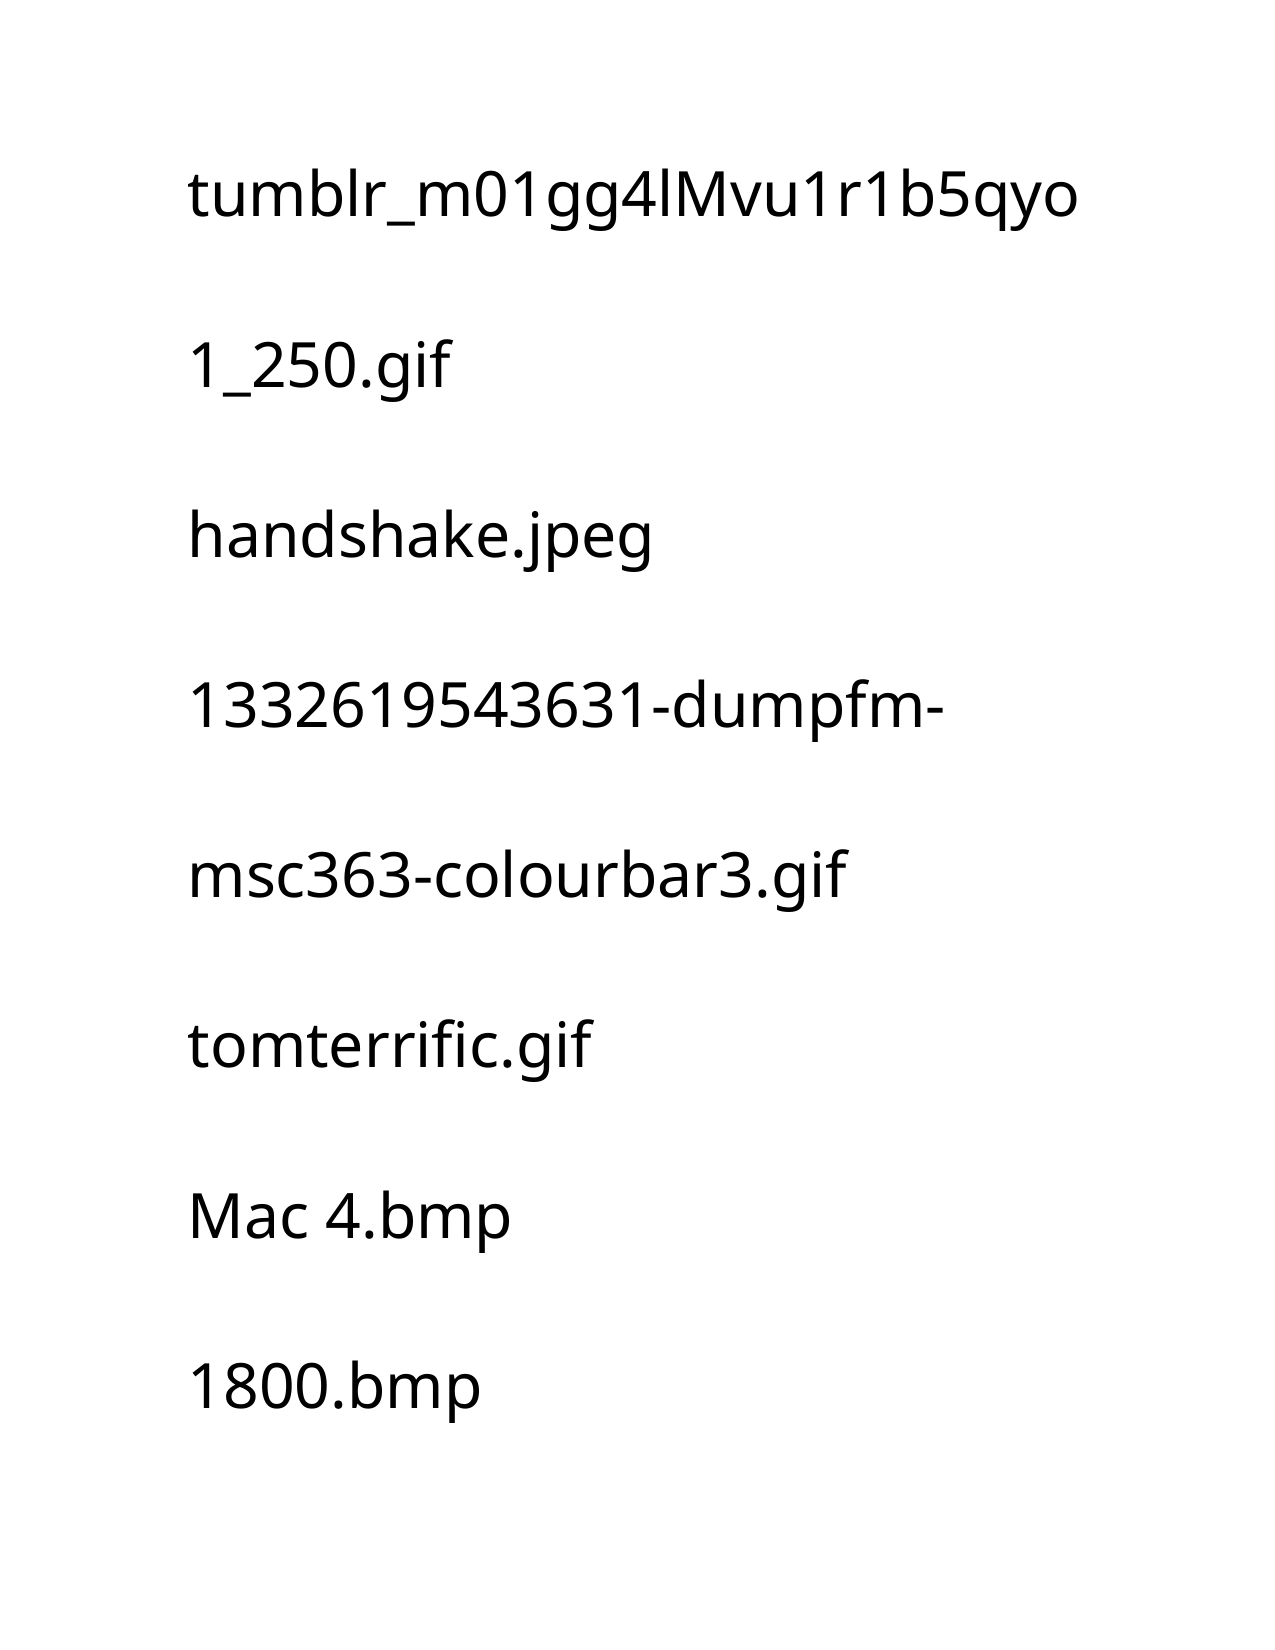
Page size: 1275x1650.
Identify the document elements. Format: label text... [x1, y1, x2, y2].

text tumblr_m01gg4lMvu1r1b5qyo1_250.gif [187, 150, 1087, 405]
text tomterrific.gif [187, 1001, 1087, 1086]
text 1332619543631-dumpfm-msc363-colourbar3.gif [187, 661, 1087, 916]
text 1800.bmp [187, 1341, 1087, 1427]
text Mac 4.bmp [187, 1171, 1087, 1256]
text handshake.jpeg [187, 490, 1087, 576]
